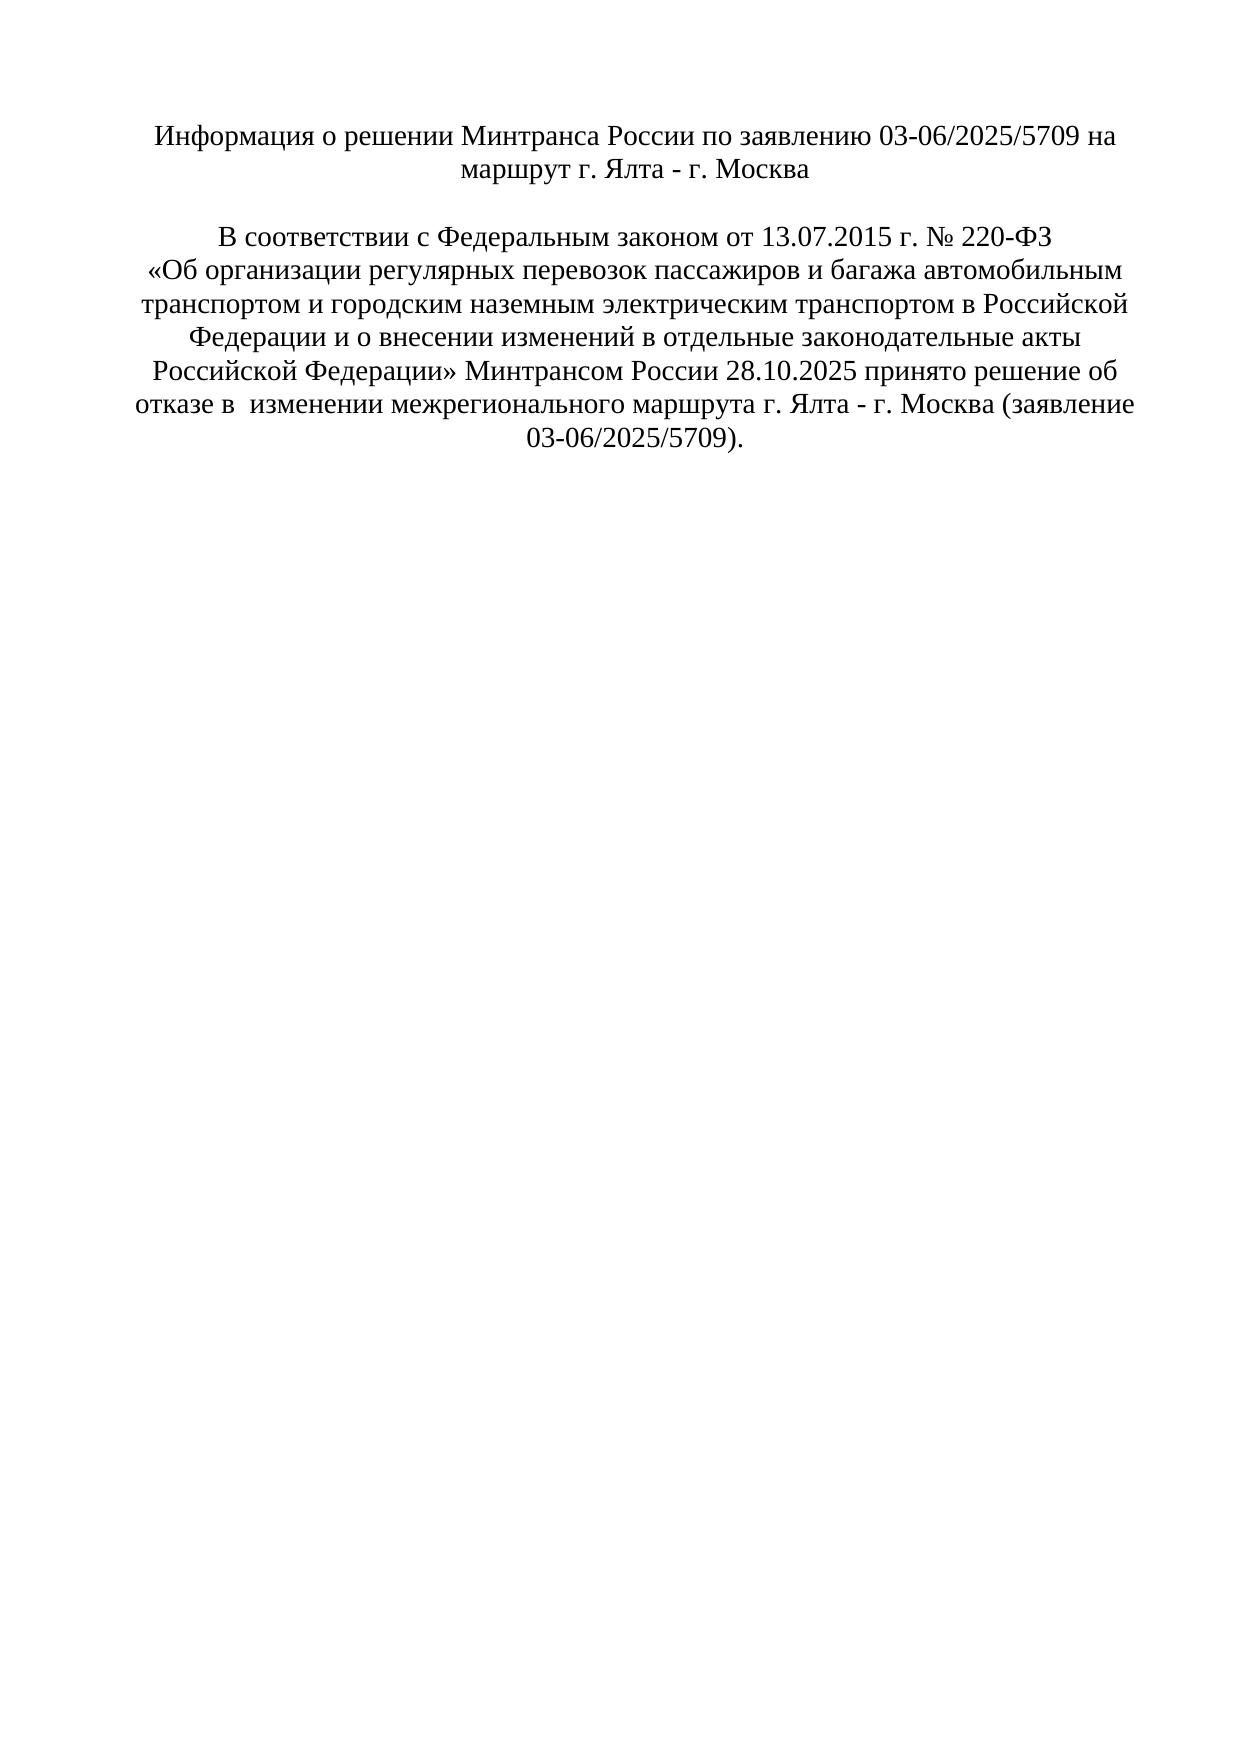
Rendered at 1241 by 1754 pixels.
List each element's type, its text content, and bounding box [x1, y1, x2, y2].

text В соответствии с Федеральным законом от 13.07.2015 г. № 220-ФЗ «Об организации регулярных перевозок пассажиров и багажа автомобильным транспортом и городским наземным электрическим транспортом в Российской Федерации и о внесении изменений в отдельные законодательные акты Российской Федерации» Минтрансом России 28.10.2025 принято решение об отказе в изменении межрегионального маршрута г. Ялта - г. Москва (заявление 03-06/2025/5709). [118, 219, 1152, 453]
text Информация о решении Минтранса России по заявлению 03-06/2025/5709 на маршрут г. Ялта - г. Москва [118, 118, 1152, 185]
